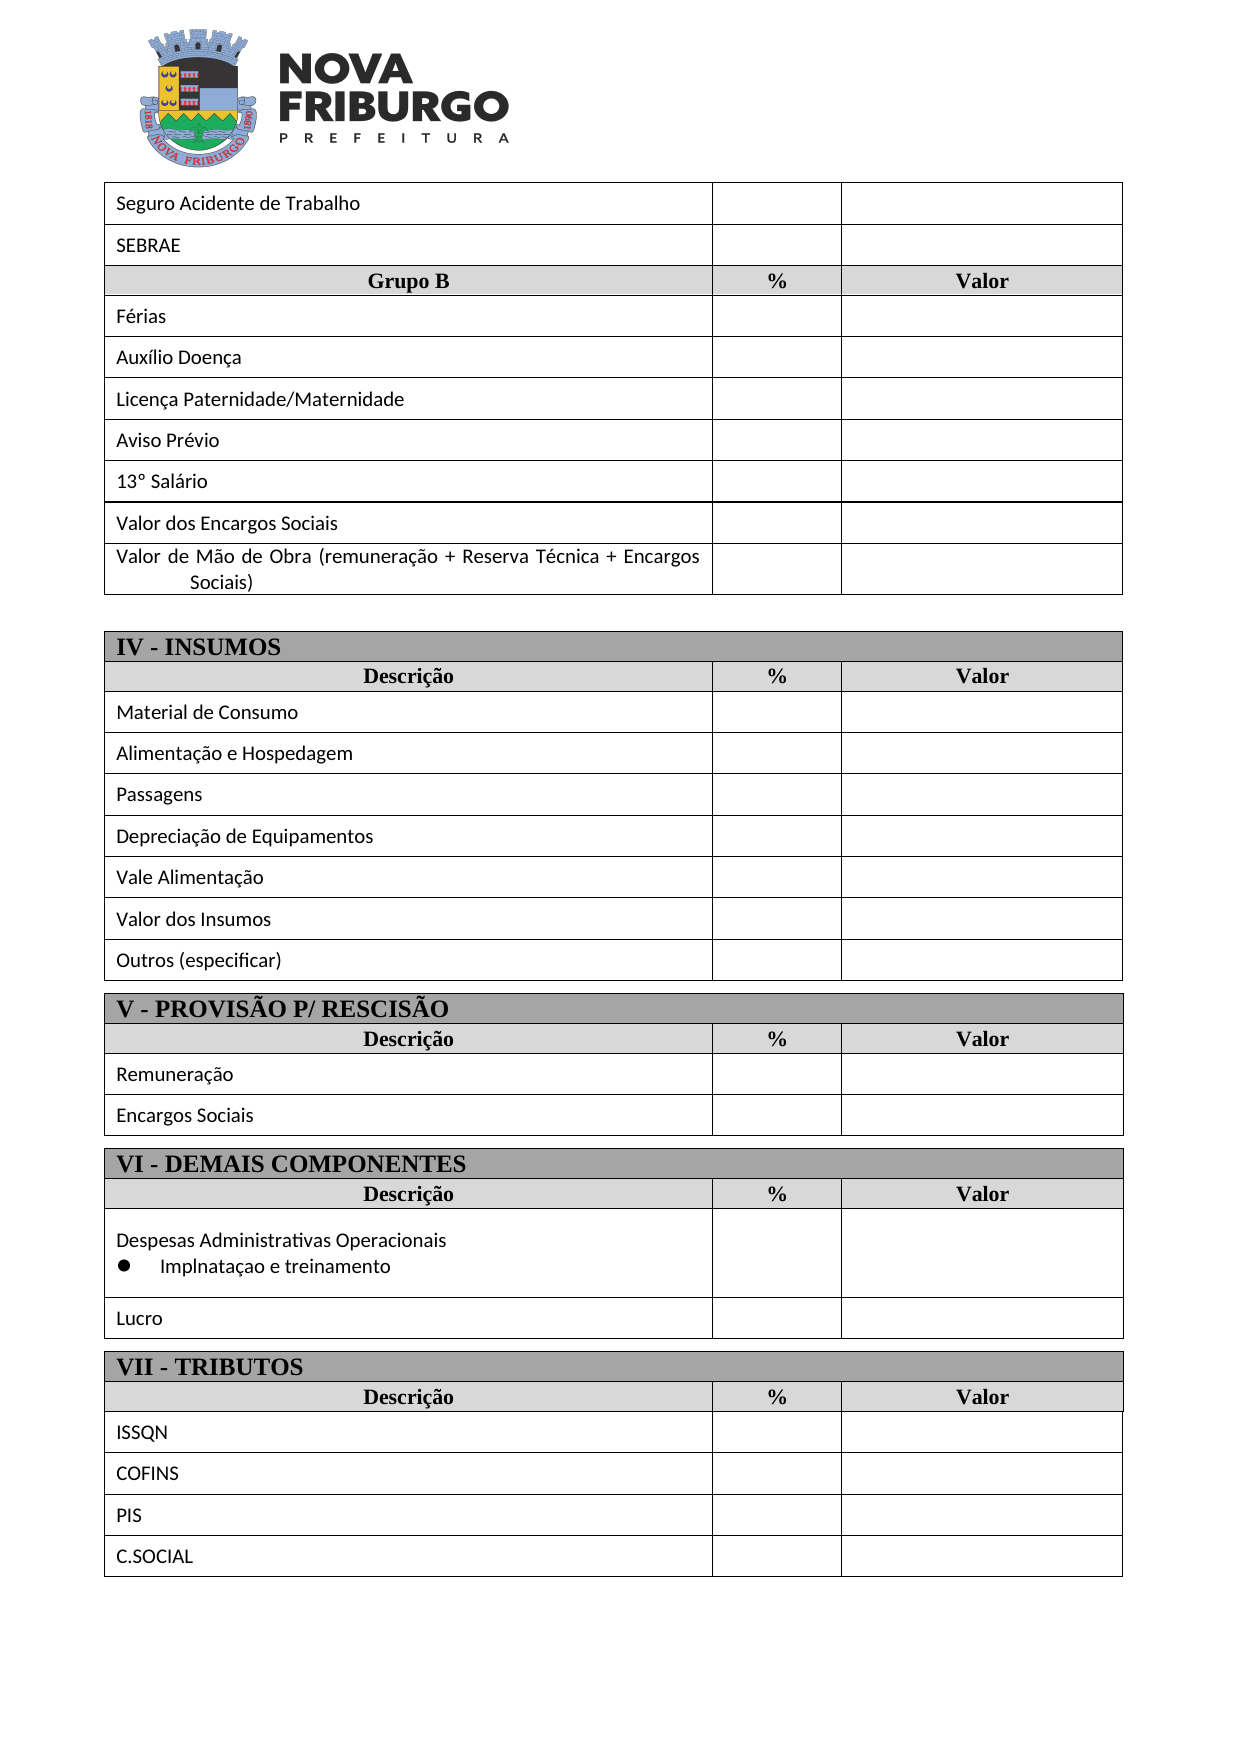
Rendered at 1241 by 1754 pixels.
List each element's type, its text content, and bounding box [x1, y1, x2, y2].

table_cell Auxílio Doença [105, 337, 712, 377]
table_cell Depreciação de Equipamentos [105, 816, 712, 856]
table_cell % [713, 1179, 841, 1208]
table_cell [713, 461, 841, 501]
table_cell % [713, 1024, 841, 1053]
table_cell [842, 733, 1122, 773]
table_cell [713, 692, 841, 732]
table_cell Outros (especificar) [105, 940, 712, 980]
table_cell [842, 1412, 1122, 1452]
table_cell % [713, 1382, 841, 1411]
table_cell Descrição [105, 1024, 712, 1053]
table_cell [713, 1095, 841, 1135]
table_cell Licença Paternidade/Maternidade [105, 378, 712, 419]
table_cell [842, 857, 1122, 897]
table_cell [842, 503, 1122, 543]
table_cell Valor [842, 1382, 1123, 1411]
table_cell COFINS [105, 1453, 712, 1493]
table_cell PIS [105, 1495, 712, 1535]
table_cell [713, 296, 841, 336]
table_cell [842, 692, 1122, 732]
table_cell [713, 420, 841, 460]
table_cell [713, 544, 841, 594]
table_cell Grupo B [105, 266, 712, 294]
table_cell [713, 898, 841, 939]
table_cell [713, 503, 841, 543]
table_cell ISSQN [105, 1412, 712, 1452]
table_cell [713, 183, 841, 223]
table_cell Aviso Prévio [105, 420, 712, 460]
table_cell % [713, 662, 841, 691]
table_cell Alimentação e Hospedagem [105, 733, 712, 773]
table_header V - PROVISÃO P/ RESCISÃO [105, 994, 1123, 1023]
table_cell Descrição [105, 662, 712, 691]
table_cell SEBRAE [105, 225, 712, 265]
table_cell [713, 774, 841, 814]
table_cell [842, 940, 1122, 980]
table_header IV - INSUMOS [105, 632, 1122, 661]
table_cell [842, 898, 1122, 939]
table_cell [713, 1453, 841, 1493]
table_cell Vale Alimentação [105, 857, 712, 897]
table_cell Valor de Mão de Obra (remuneração + Reserva Técnica + Encargos Sociais) [105, 544, 712, 594]
table_cell [842, 774, 1122, 814]
table_cell Valor dos Encargos Sociais [105, 503, 712, 543]
table_cell [842, 461, 1122, 501]
table_cell Passagens [105, 774, 712, 814]
table_cell [713, 1536, 841, 1576]
table_cell Despesas Administrativas Operacionais Implnataçao e treinamento [105, 1209, 712, 1297]
table_cell Lucro [105, 1298, 712, 1338]
table_cell [842, 1453, 1122, 1493]
table_cell Valor dos Insumos [105, 898, 712, 939]
table_cell Remuneração [105, 1054, 712, 1094]
table_cell [842, 1536, 1122, 1576]
table_header VI - DEMAIS COMPONENTES [105, 1149, 1123, 1178]
table_cell Valor [842, 662, 1122, 691]
table_cell [842, 1095, 1123, 1135]
table_cell Material de Consumo [105, 692, 712, 732]
table_cell 13º Salário [105, 461, 712, 501]
table_cell % [713, 266, 841, 294]
table_cell [842, 183, 1122, 223]
table_cell Valor [842, 1024, 1123, 1053]
table_cell [713, 378, 841, 419]
table_cell [842, 1054, 1123, 1094]
table_cell [842, 1209, 1123, 1297]
table_cell [842, 816, 1122, 856]
table_cell [713, 1209, 841, 1297]
table_cell [713, 1495, 841, 1535]
table_cell [842, 1495, 1122, 1535]
table_cell [842, 337, 1122, 377]
table_cell [713, 337, 841, 377]
table_cell [842, 378, 1122, 419]
table_cell Férias [105, 296, 712, 336]
table_cell [713, 1412, 841, 1452]
table_cell [842, 296, 1122, 336]
table_cell [842, 1298, 1123, 1338]
table_cell Seguro Acidente de Trabalho [105, 183, 712, 223]
table_cell [713, 857, 841, 897]
table_cell Valor [842, 266, 1122, 294]
picture [126, 23, 523, 168]
table_cell Encargos Sociais [105, 1095, 712, 1135]
table_cell C.SOCIAL [105, 1536, 712, 1576]
table_cell Descrição [105, 1179, 712, 1208]
table_cell [713, 225, 841, 265]
table_cell [713, 816, 841, 856]
table_cell [713, 1054, 841, 1094]
table_header VII - TRIBUTOS [105, 1352, 1123, 1381]
table_cell [842, 420, 1122, 460]
table_cell Descrição [105, 1382, 712, 1411]
table_cell [842, 225, 1122, 265]
table_cell [713, 940, 841, 980]
table_cell [842, 544, 1122, 594]
table_cell [713, 733, 841, 773]
table_cell Valor [842, 1179, 1123, 1208]
table_cell [713, 1298, 841, 1338]
